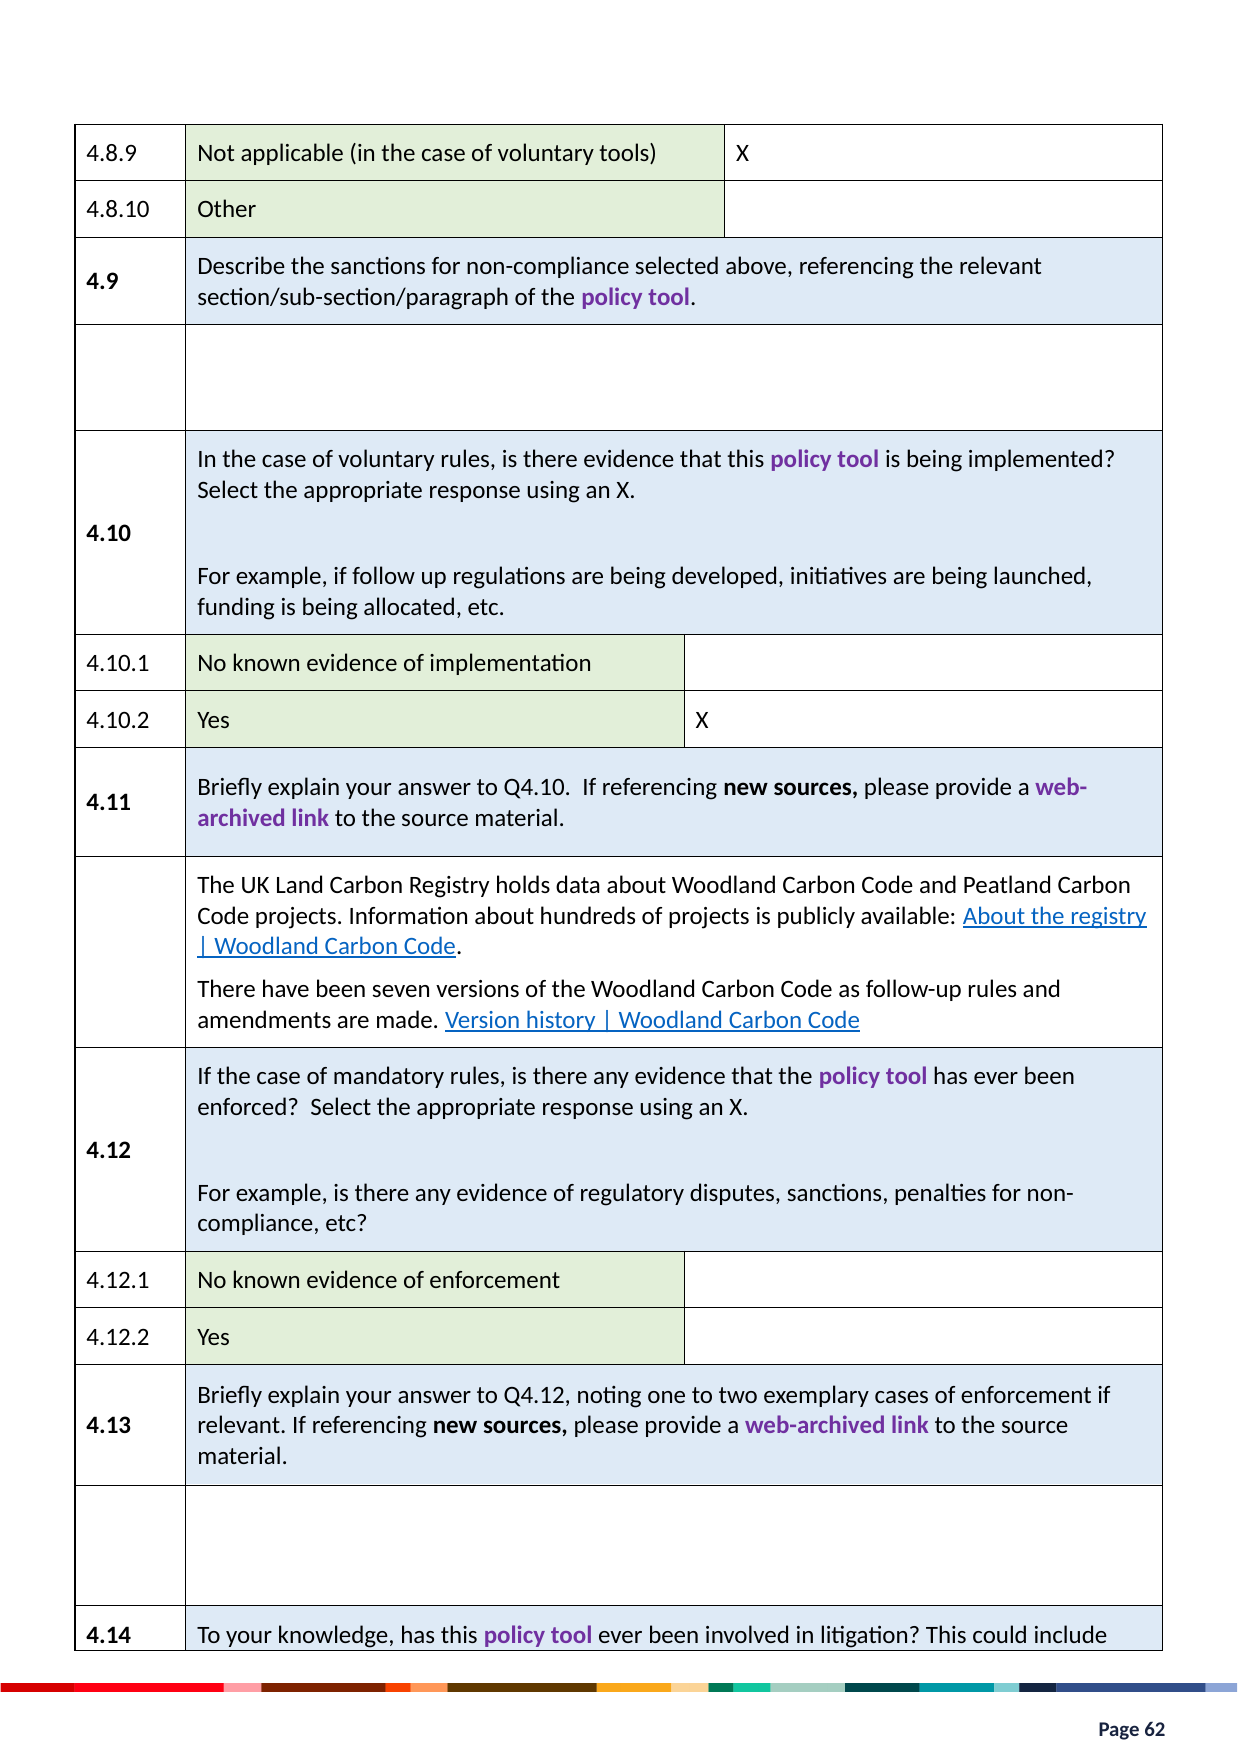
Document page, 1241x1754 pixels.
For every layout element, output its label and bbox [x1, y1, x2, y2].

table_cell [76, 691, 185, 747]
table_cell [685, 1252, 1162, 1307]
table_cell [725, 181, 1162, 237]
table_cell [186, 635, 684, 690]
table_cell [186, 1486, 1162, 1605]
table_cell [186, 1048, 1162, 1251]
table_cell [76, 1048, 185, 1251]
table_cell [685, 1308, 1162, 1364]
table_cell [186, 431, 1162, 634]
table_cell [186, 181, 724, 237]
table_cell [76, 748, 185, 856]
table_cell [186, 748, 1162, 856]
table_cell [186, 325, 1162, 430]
picture [0, 1683, 1236, 1692]
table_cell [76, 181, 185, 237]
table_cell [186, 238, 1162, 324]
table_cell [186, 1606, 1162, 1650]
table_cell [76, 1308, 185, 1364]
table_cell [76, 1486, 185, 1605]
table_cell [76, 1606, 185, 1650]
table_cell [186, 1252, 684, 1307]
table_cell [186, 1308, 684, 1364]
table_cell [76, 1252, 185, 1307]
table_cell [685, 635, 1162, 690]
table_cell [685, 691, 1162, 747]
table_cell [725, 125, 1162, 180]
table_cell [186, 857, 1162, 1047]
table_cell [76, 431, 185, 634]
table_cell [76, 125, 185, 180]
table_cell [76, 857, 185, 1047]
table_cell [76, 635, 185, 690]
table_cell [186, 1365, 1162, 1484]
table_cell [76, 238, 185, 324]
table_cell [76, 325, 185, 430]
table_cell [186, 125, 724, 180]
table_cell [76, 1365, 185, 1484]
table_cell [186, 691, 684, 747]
